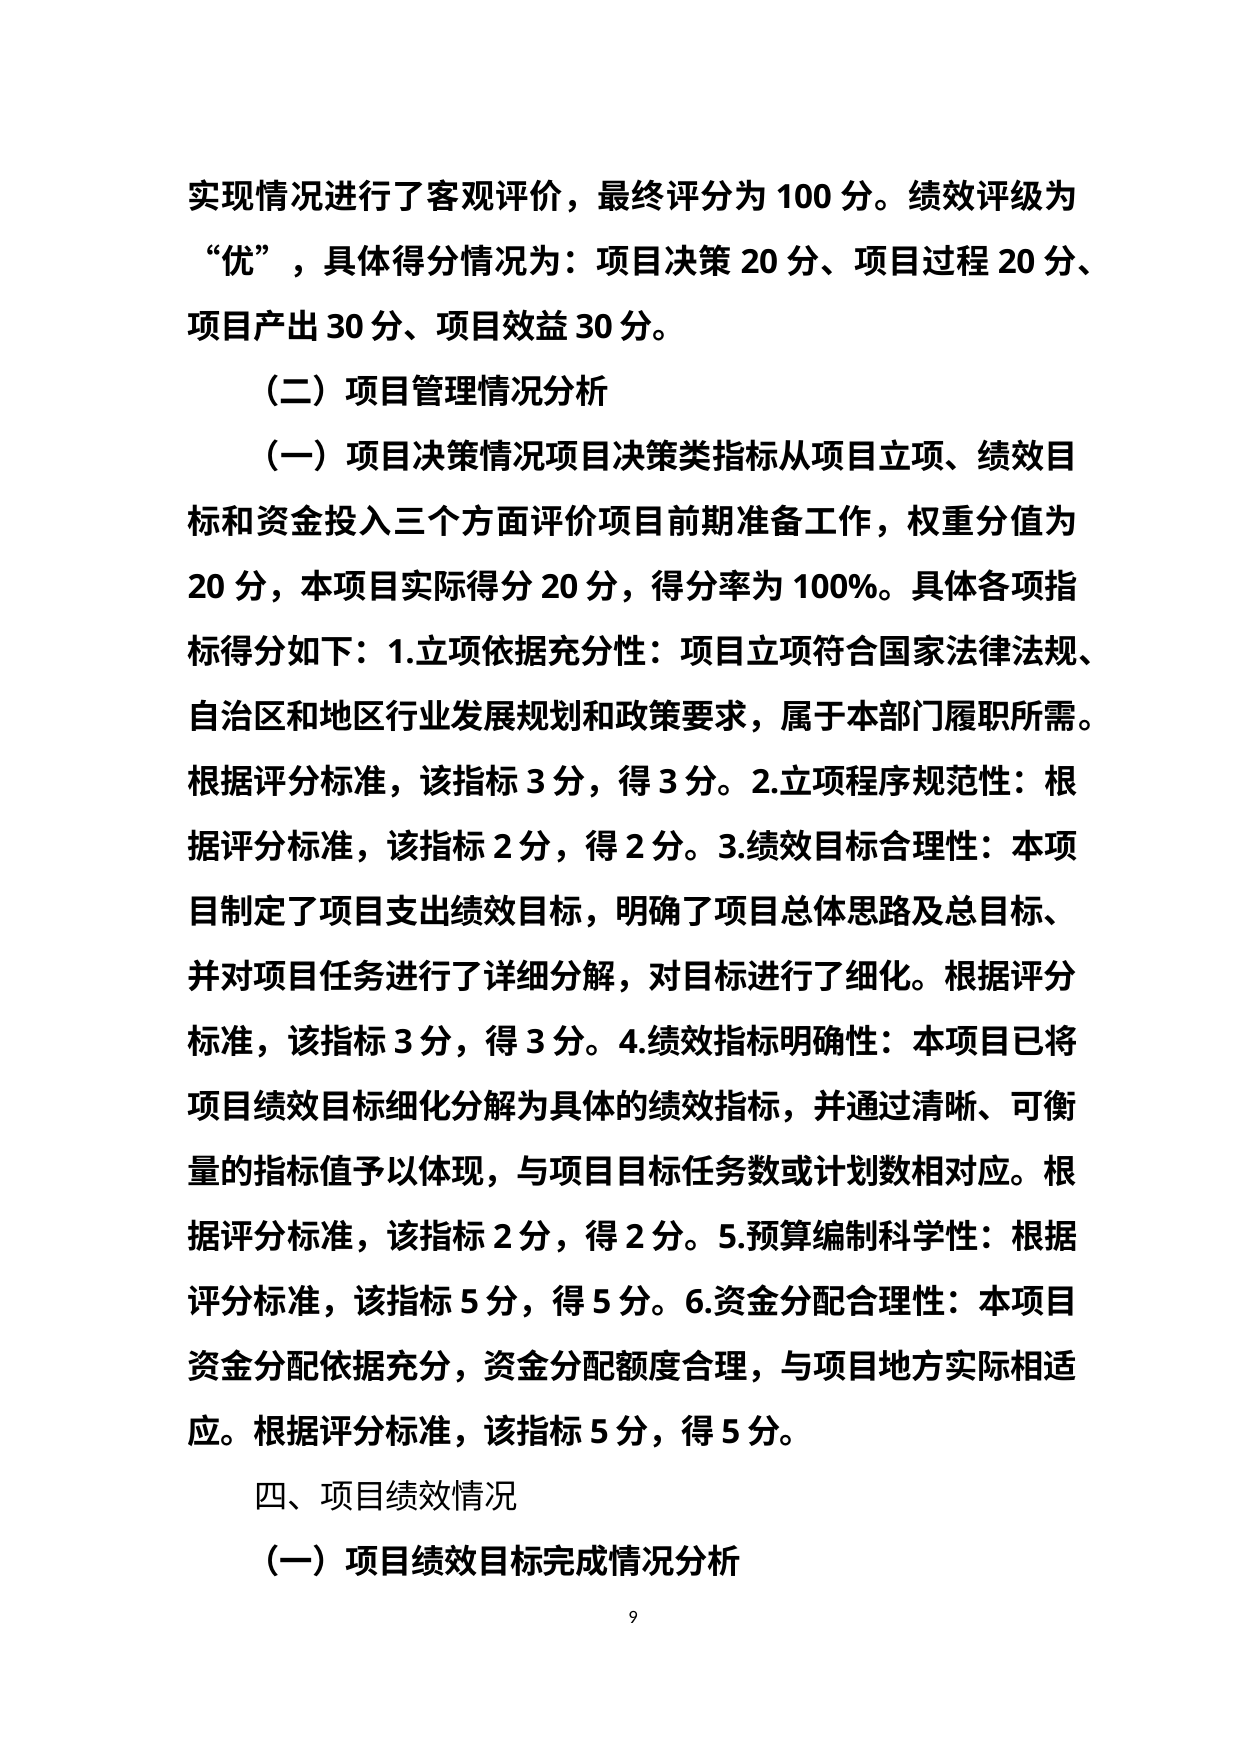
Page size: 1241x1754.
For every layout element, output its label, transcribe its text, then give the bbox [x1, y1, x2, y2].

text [187, 162, 1078, 357]
text （一）项目绩效目标完成情况分析 [187, 1527, 1078, 1592]
text （二）项目管理情况分析 [187, 357, 1078, 422]
text （一）项目决策情况项目决策类指标从项目立项、绩效目标和资金投入三个方面评价项目前期准备工作，权重分值为 20 分，本项目实际得分20分，得分率为100%。具体各项指标得分如下：1.立项依据充分性：项目立项符合国家法律法规、自治区和地区行业发展规划和政策要求，属于本部门履职所需。根据评分标准，该指标3分，得3分。2.立项程序规范性：根据评分标准，该指标2分，得2分。3.绩效目标合理性：本项目制定了项目支出绩效目标，明确了项目总体思路及总目标、并对项目任务进行了详细分解，对目标进行了细化。根据评分标准，该指标3分，得3分。4.绩效指标明确性：本项目已将项目绩效目标细化分解为具体的绩效指标，并通过清晰、可衡量的指标值予以体现，与项目目标任务数或计划数相对应。根据评分标准，该指标2分，得2分。5.预算编制科学性：根据评分标准，该指标5分，得5分。6.资金分配合理性：本项目资金分配依据充分，资金分配额度合理，与项目地方实际相适应。根据评分标准，该指标5分，得5分。 [187, 422, 1078, 1462]
text 四、项目绩效情况 [187, 1462, 1078, 1527]
